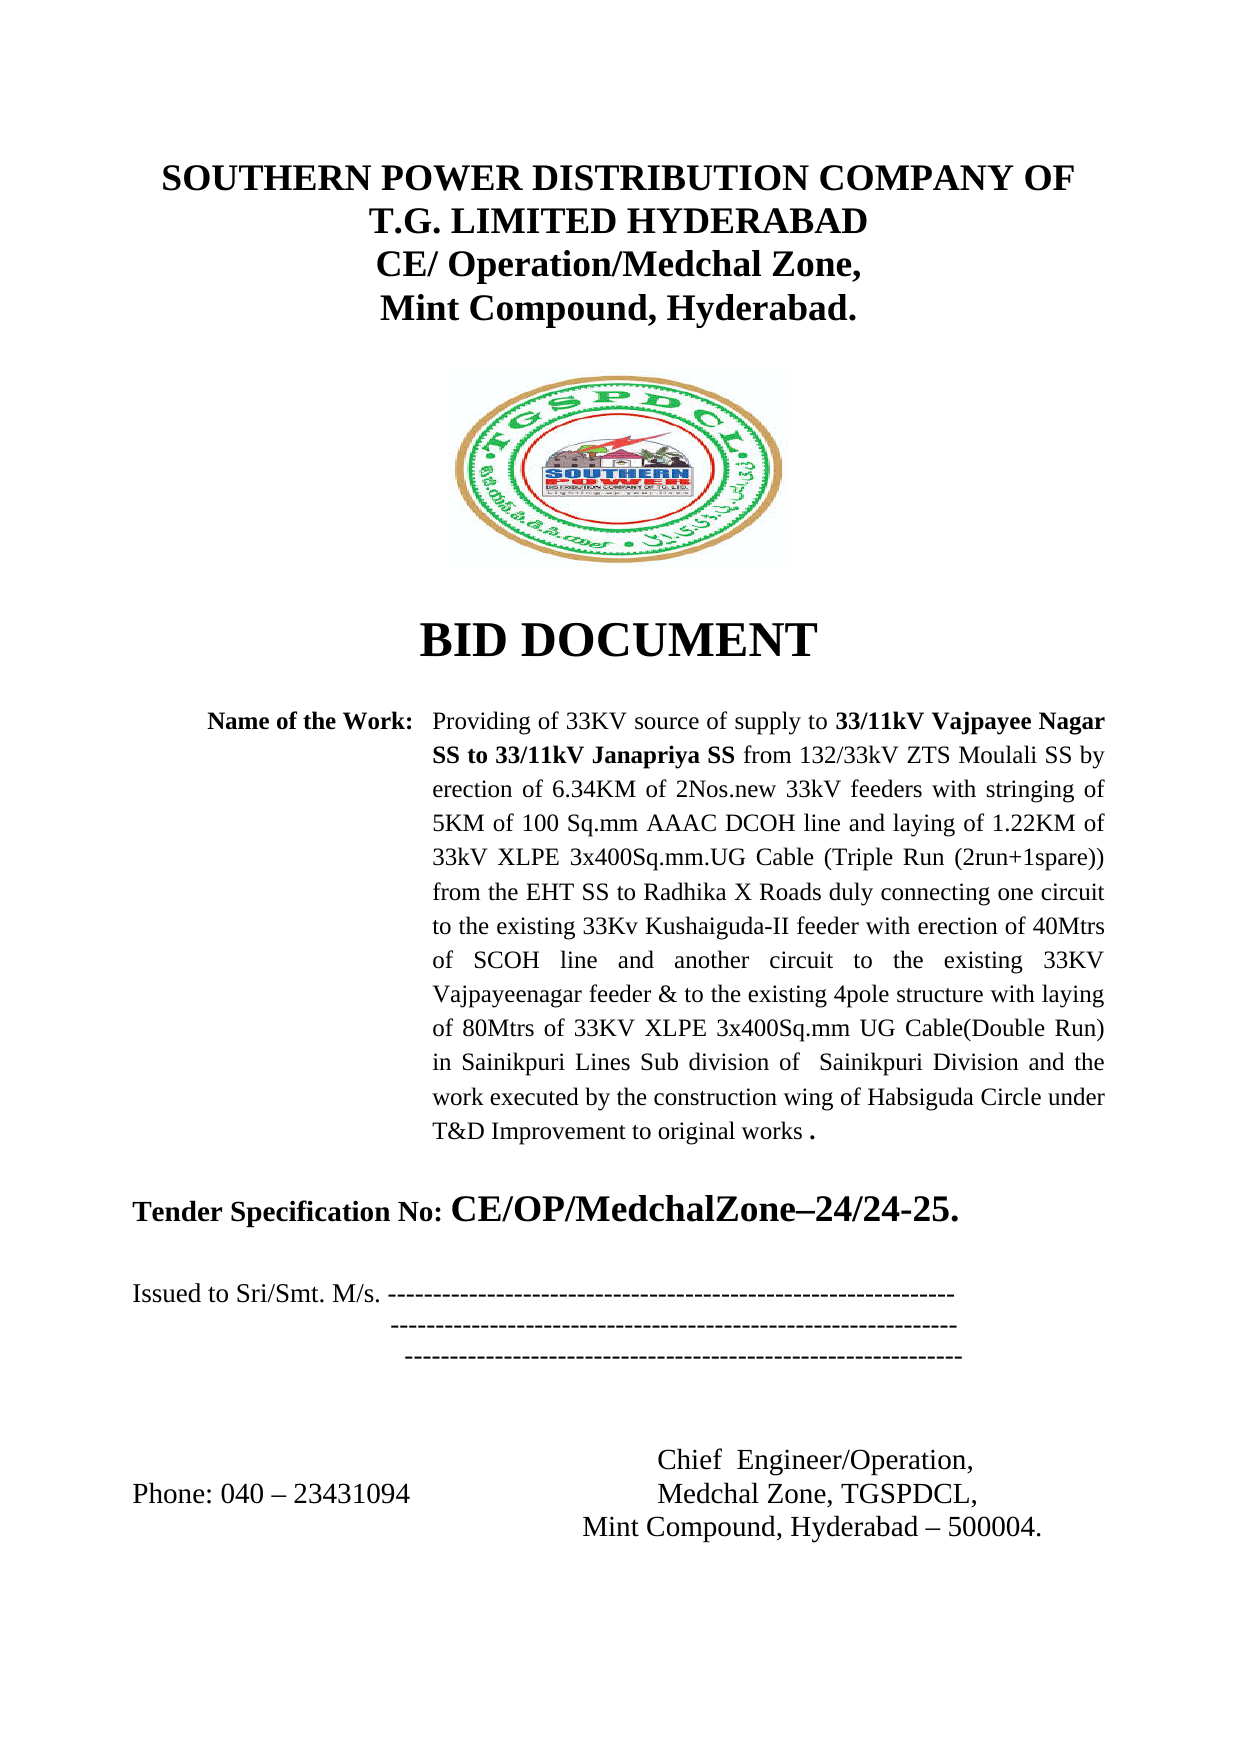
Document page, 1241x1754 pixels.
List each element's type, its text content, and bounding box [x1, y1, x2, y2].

subtitle BID DOCUMENT [132, 610, 1105, 667]
text -------------------------------------------------------------- [132, 1339, 1105, 1370]
text Name of the Work: Providing of 33KV source of supply to 33/11kV Vajpayee Nagar SS to 33/11kV Janapriya SS from 132/33kV ZTS Moulali SS by erection of 6.34KM of 2Nos.new 33kV feeders with stringing of 5KM of 100 Sq.mm AAAC DCOH line and laying of 1.22KM of 33kV XLPE 3x400Sq.mm.UG Cable (Triple Run (2run+1spare)) from the EHT SS to Radhika X Roads duly connecting one circuit to the existing 33Kv Kushaiguda-II feeder with erection of 40Mtrs of SCOH line and another circuit to the existing 33KV Vajpayeenagar feeder & to the existing 4pole structure with laying of 80Mtrs of 33KV XLPE 3x400Sq.mm UG Cable(Double Run) in Sainikpuri Lines Sub division of Sainikpuri Division and the work executed by the construction wing of Habsiguda Circle under T&D Improvement to original works . [207, 706, 1105, 1144]
subtitle Mint Compound, Hyderabad. [132, 285, 1105, 328]
text Tender Specification No: CE/OP/MedchalZone–24/24-25. [132, 1186, 1105, 1229]
subtitle CE/ Operation/Medchal Zone, [132, 242, 1105, 285]
text --------------------------------------------------------------- [132, 1308, 1105, 1339]
text Mint Compound, Hyderabad – 500004. [132, 1509, 1105, 1543]
text Issued to Sri/Smt. M/s. --------------------------------------------------------------- [132, 1277, 1105, 1308]
subtitle SOUTHERN POWER DISTRIBUTION COMPANY OF T.G. LIMITED HYDERABAD [132, 156, 1105, 242]
text Phone: 040 – 23431094 Medchal Zone, TGSPDCL, [132, 1476, 1105, 1509]
text Chief Engineer/Operation, [132, 1442, 1105, 1476]
picture [448, 371, 790, 567]
